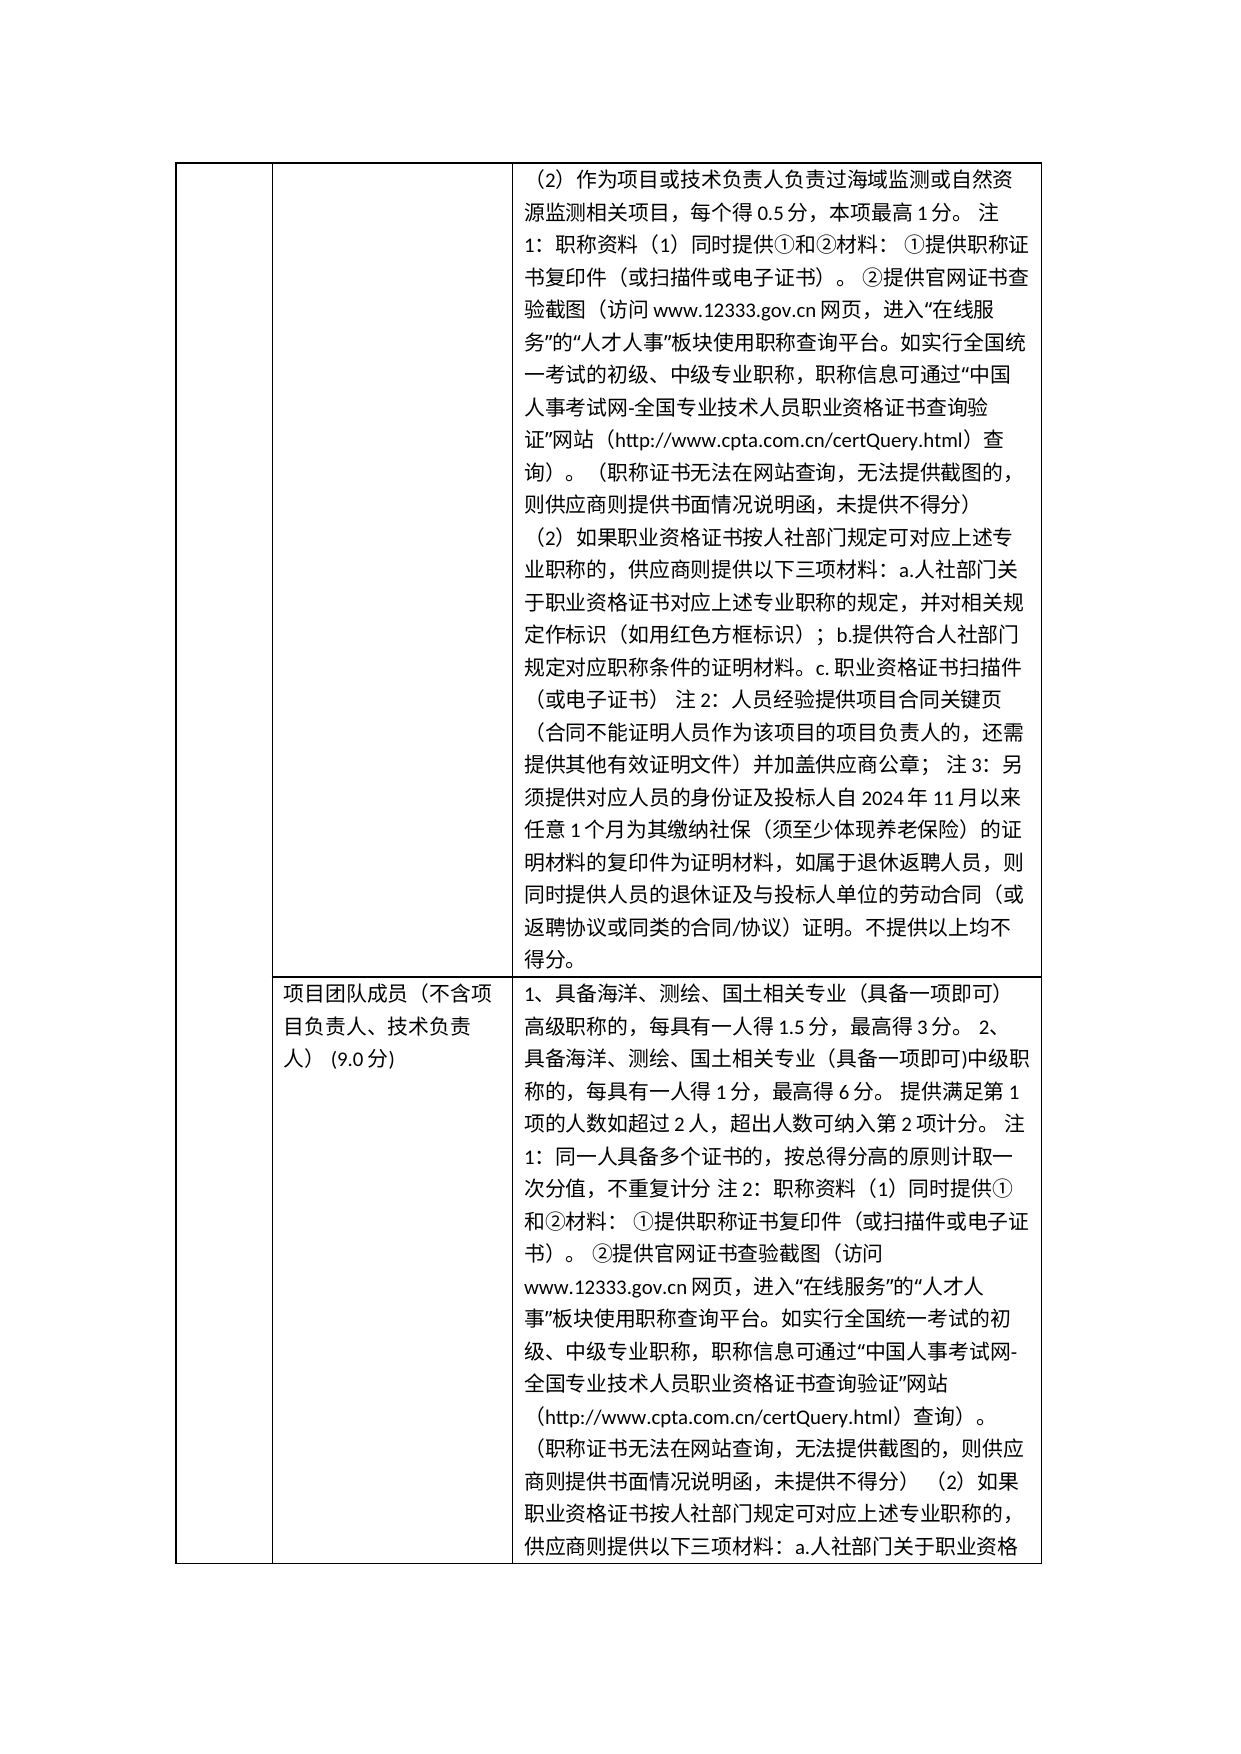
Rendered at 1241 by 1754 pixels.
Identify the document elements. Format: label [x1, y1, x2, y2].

table_cell [273, 164, 512, 976]
table_cell [513, 978, 1041, 1563]
table_cell [273, 978, 512, 1563]
table_cell [513, 164, 1041, 976]
